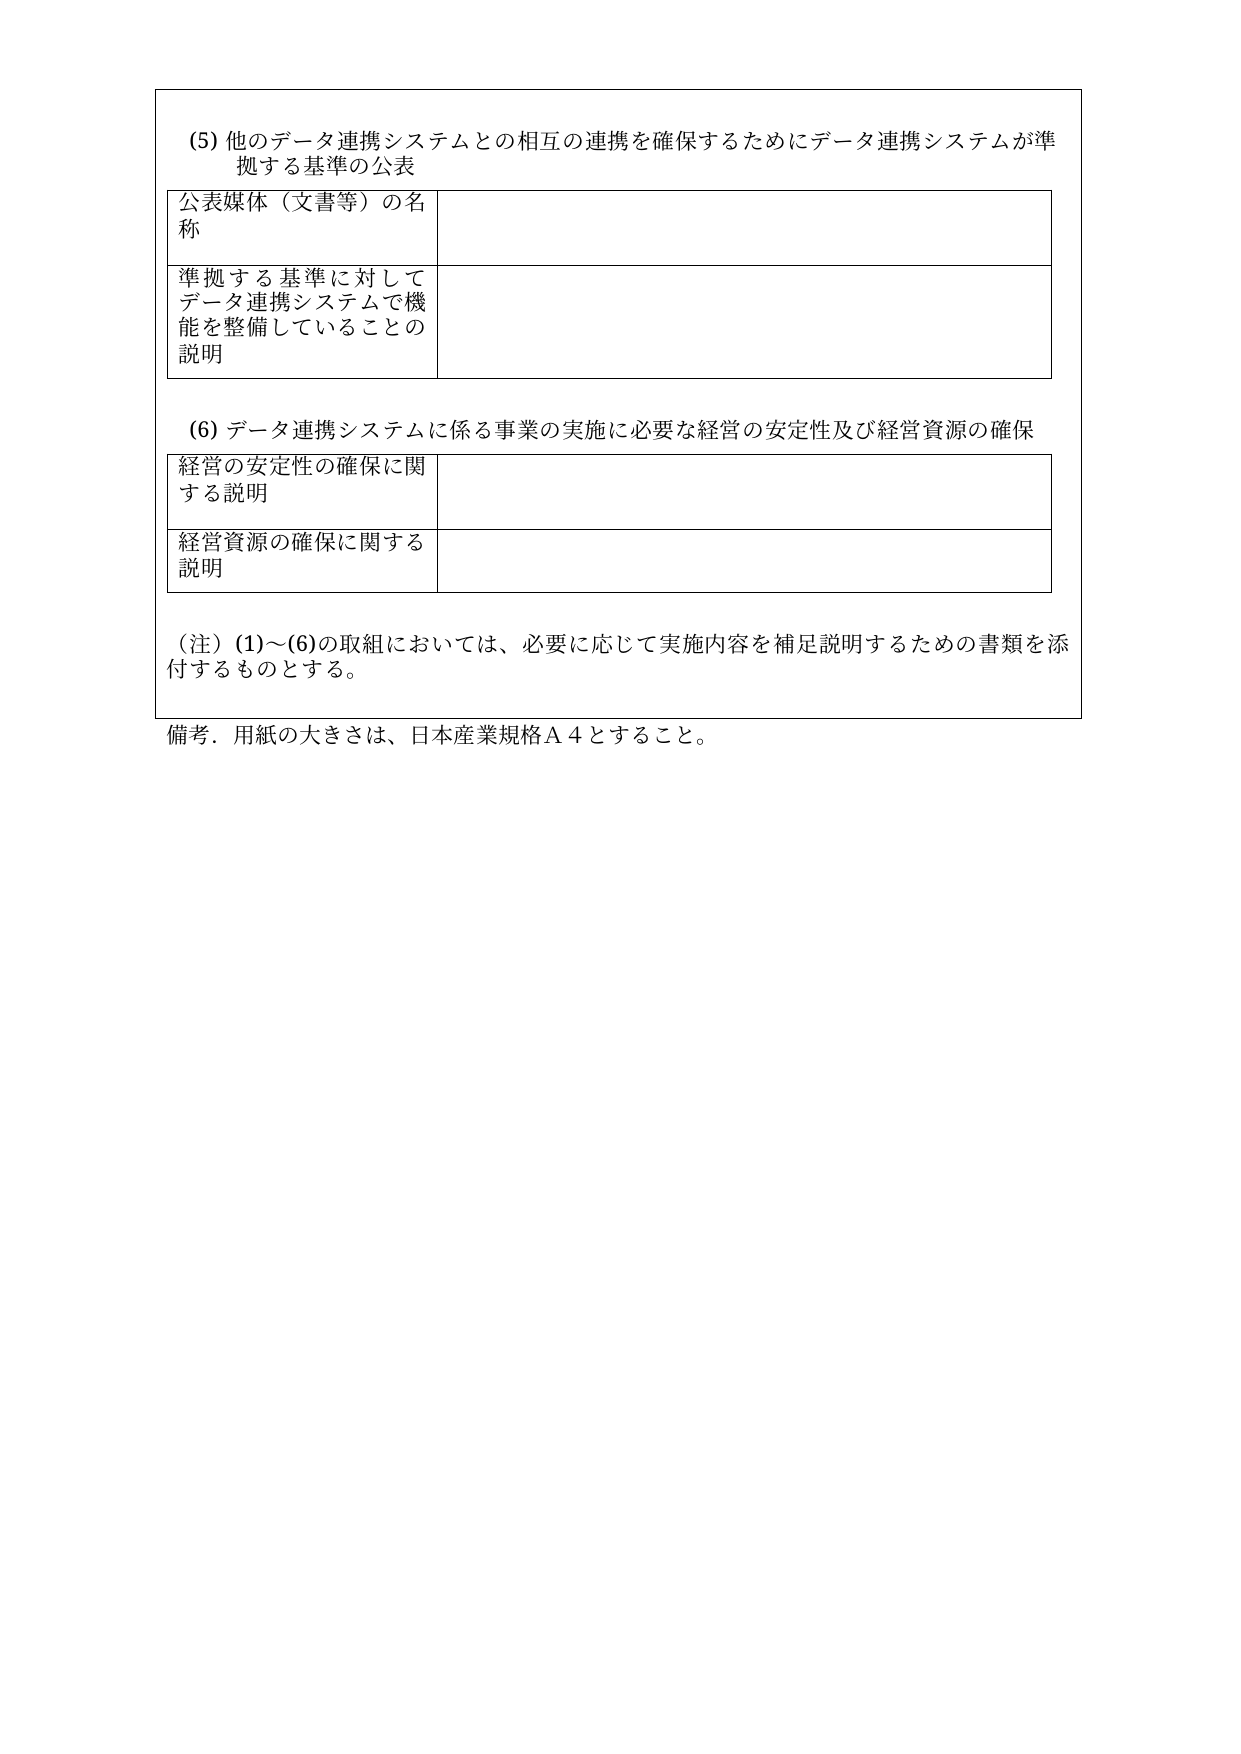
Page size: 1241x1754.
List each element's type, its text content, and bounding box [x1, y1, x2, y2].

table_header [156, 90, 1081, 717]
text 備考．用紙の大きさは、日本産業規格Ａ４とすること。 [167, 719, 1070, 750]
